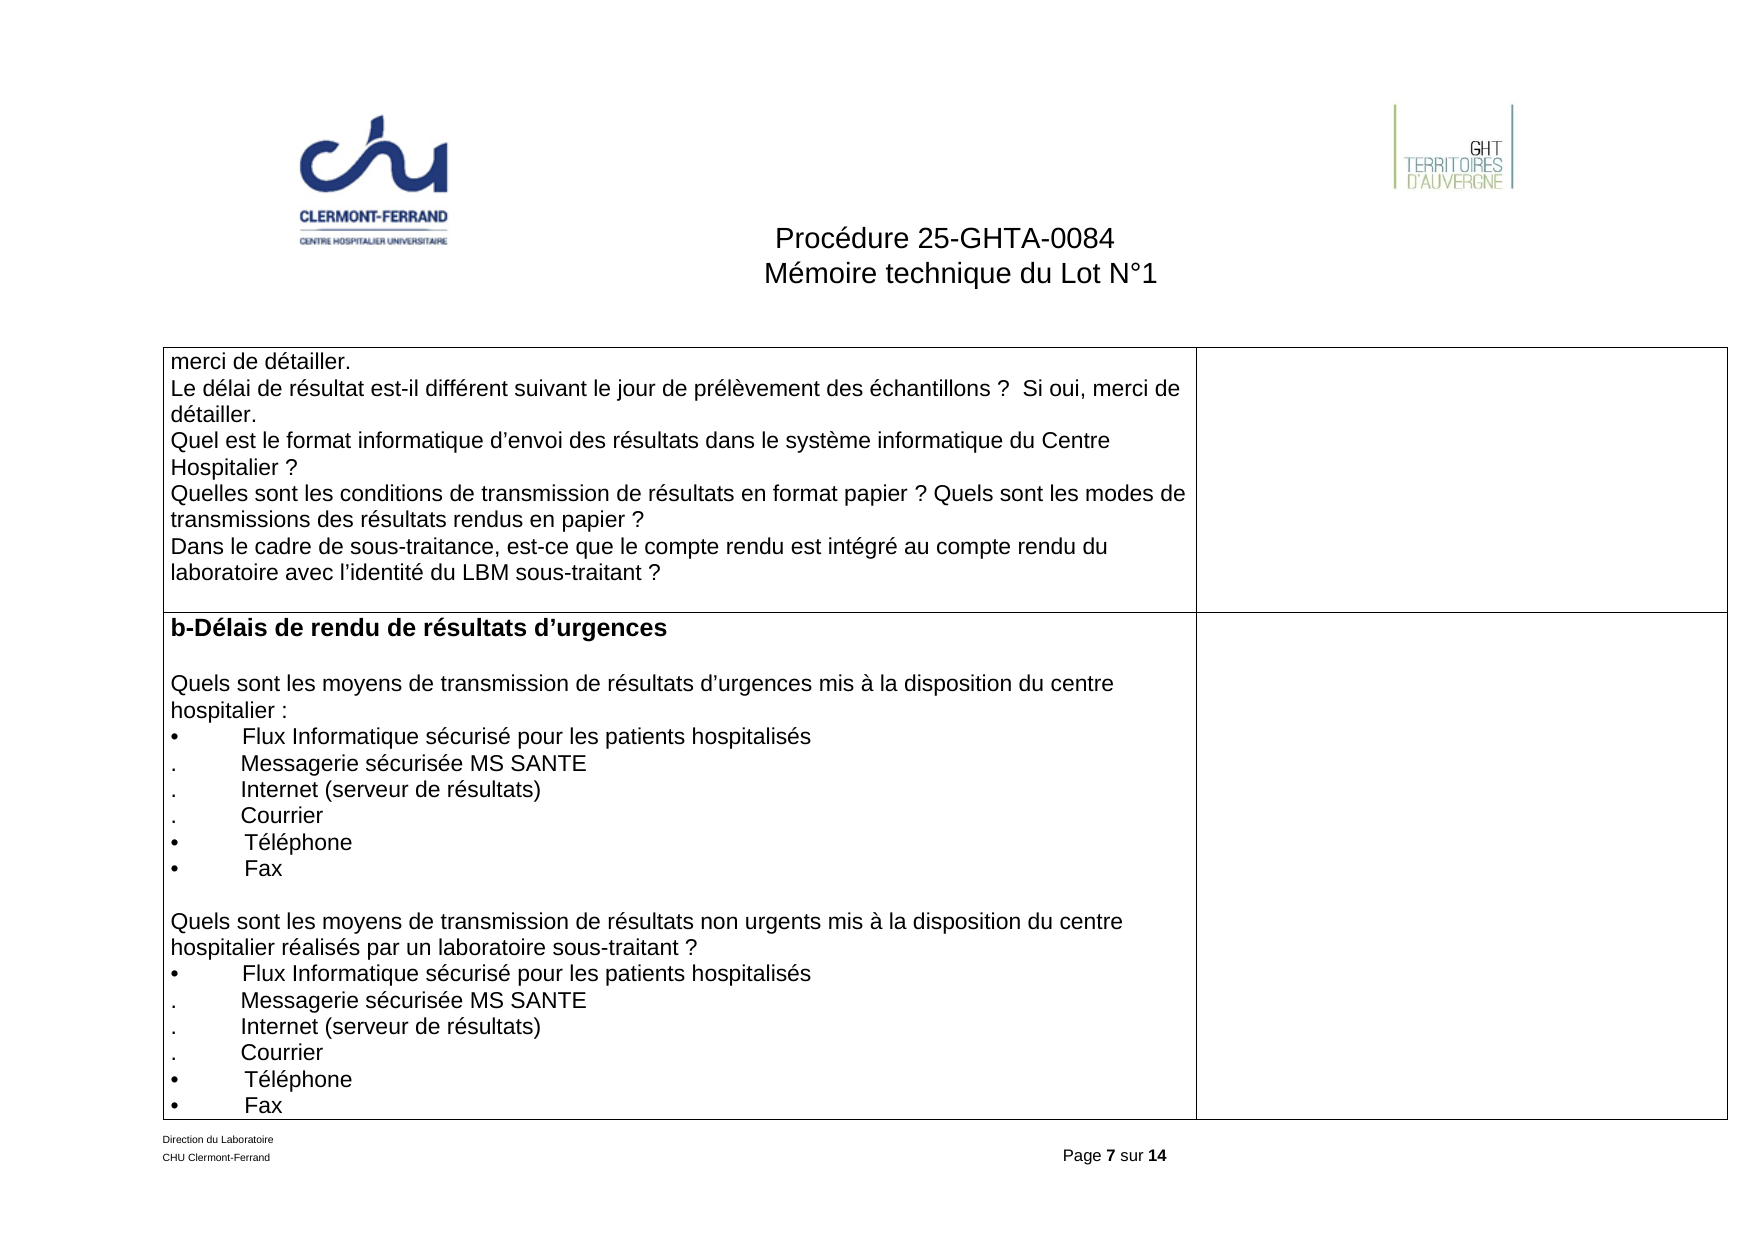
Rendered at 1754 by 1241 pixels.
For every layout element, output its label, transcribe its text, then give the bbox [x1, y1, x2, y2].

table_cell [1197, 348, 1727, 612]
picture [292, 112, 457, 249]
table_cell [1197, 613, 1727, 1118]
picture [1358, 83, 1551, 210]
